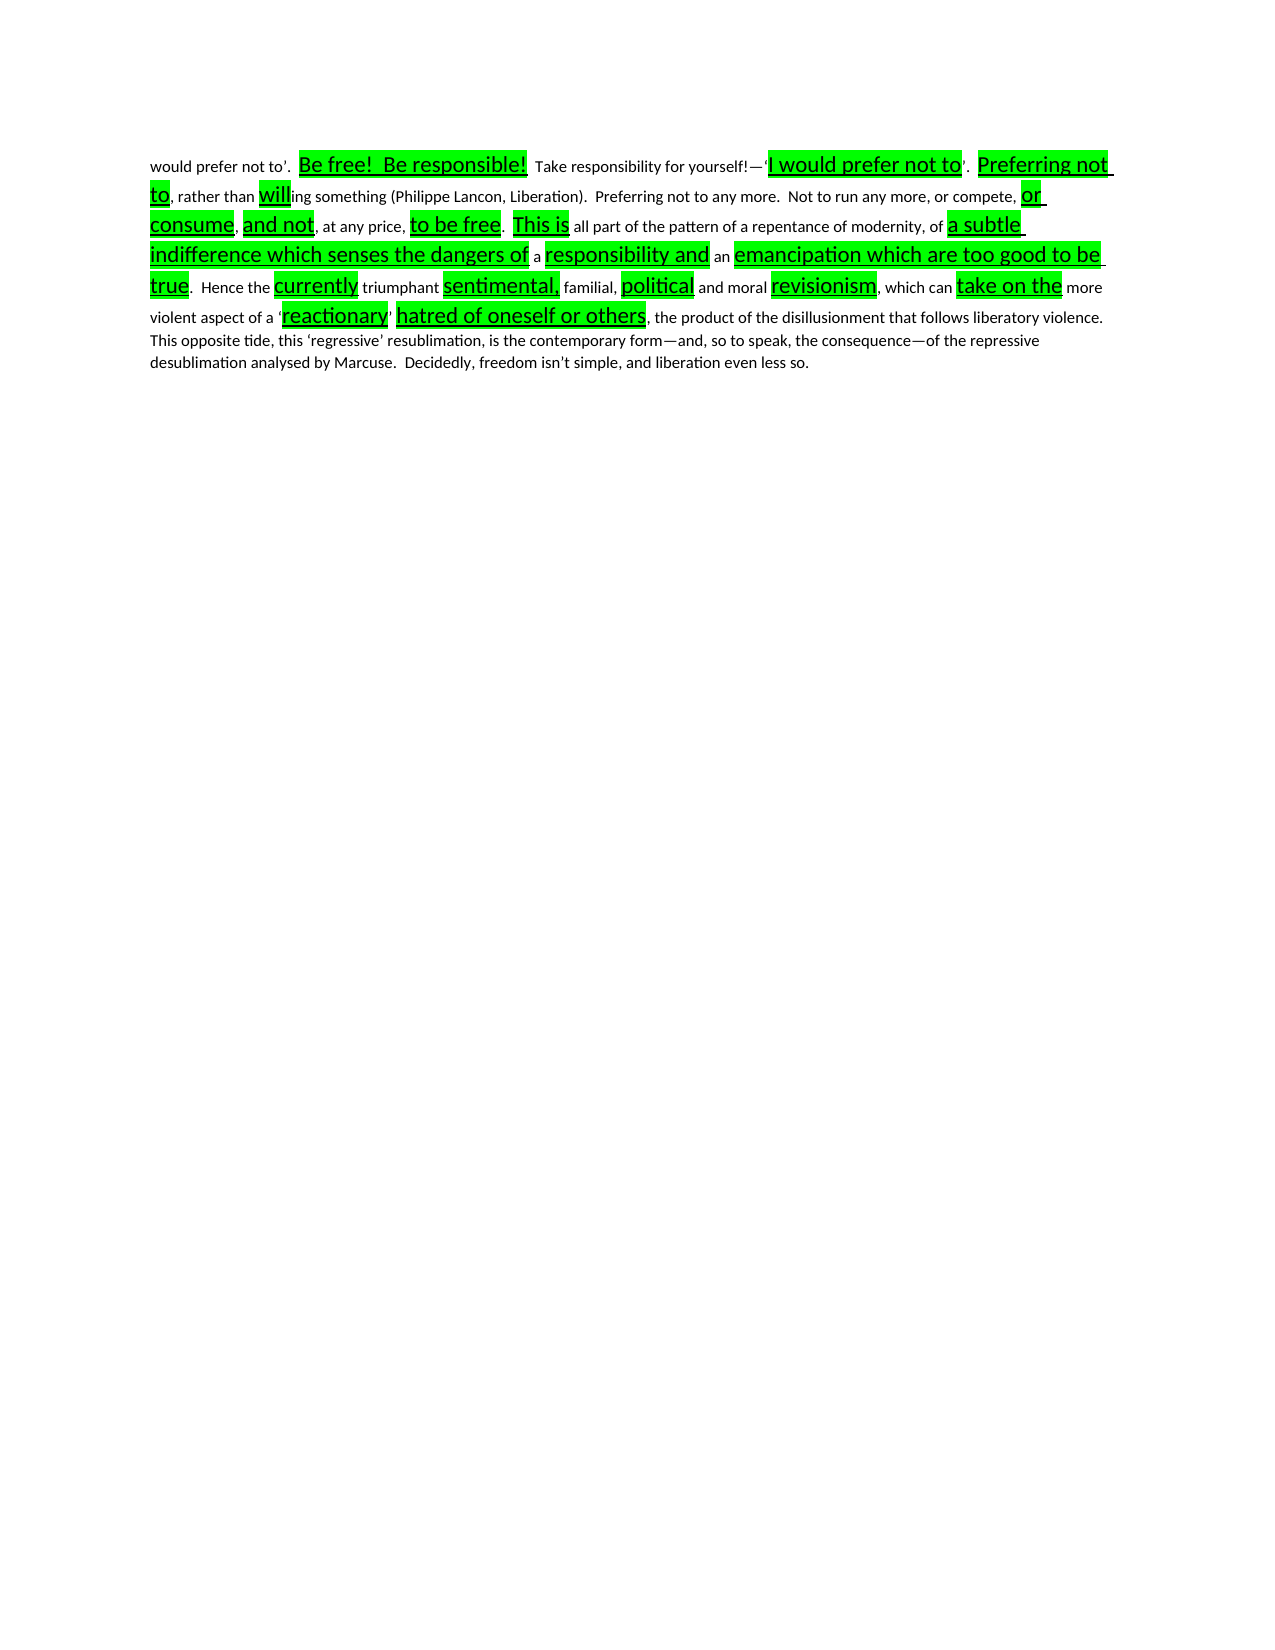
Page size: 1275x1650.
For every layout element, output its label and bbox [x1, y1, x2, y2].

text [150, 150, 1125, 373]
